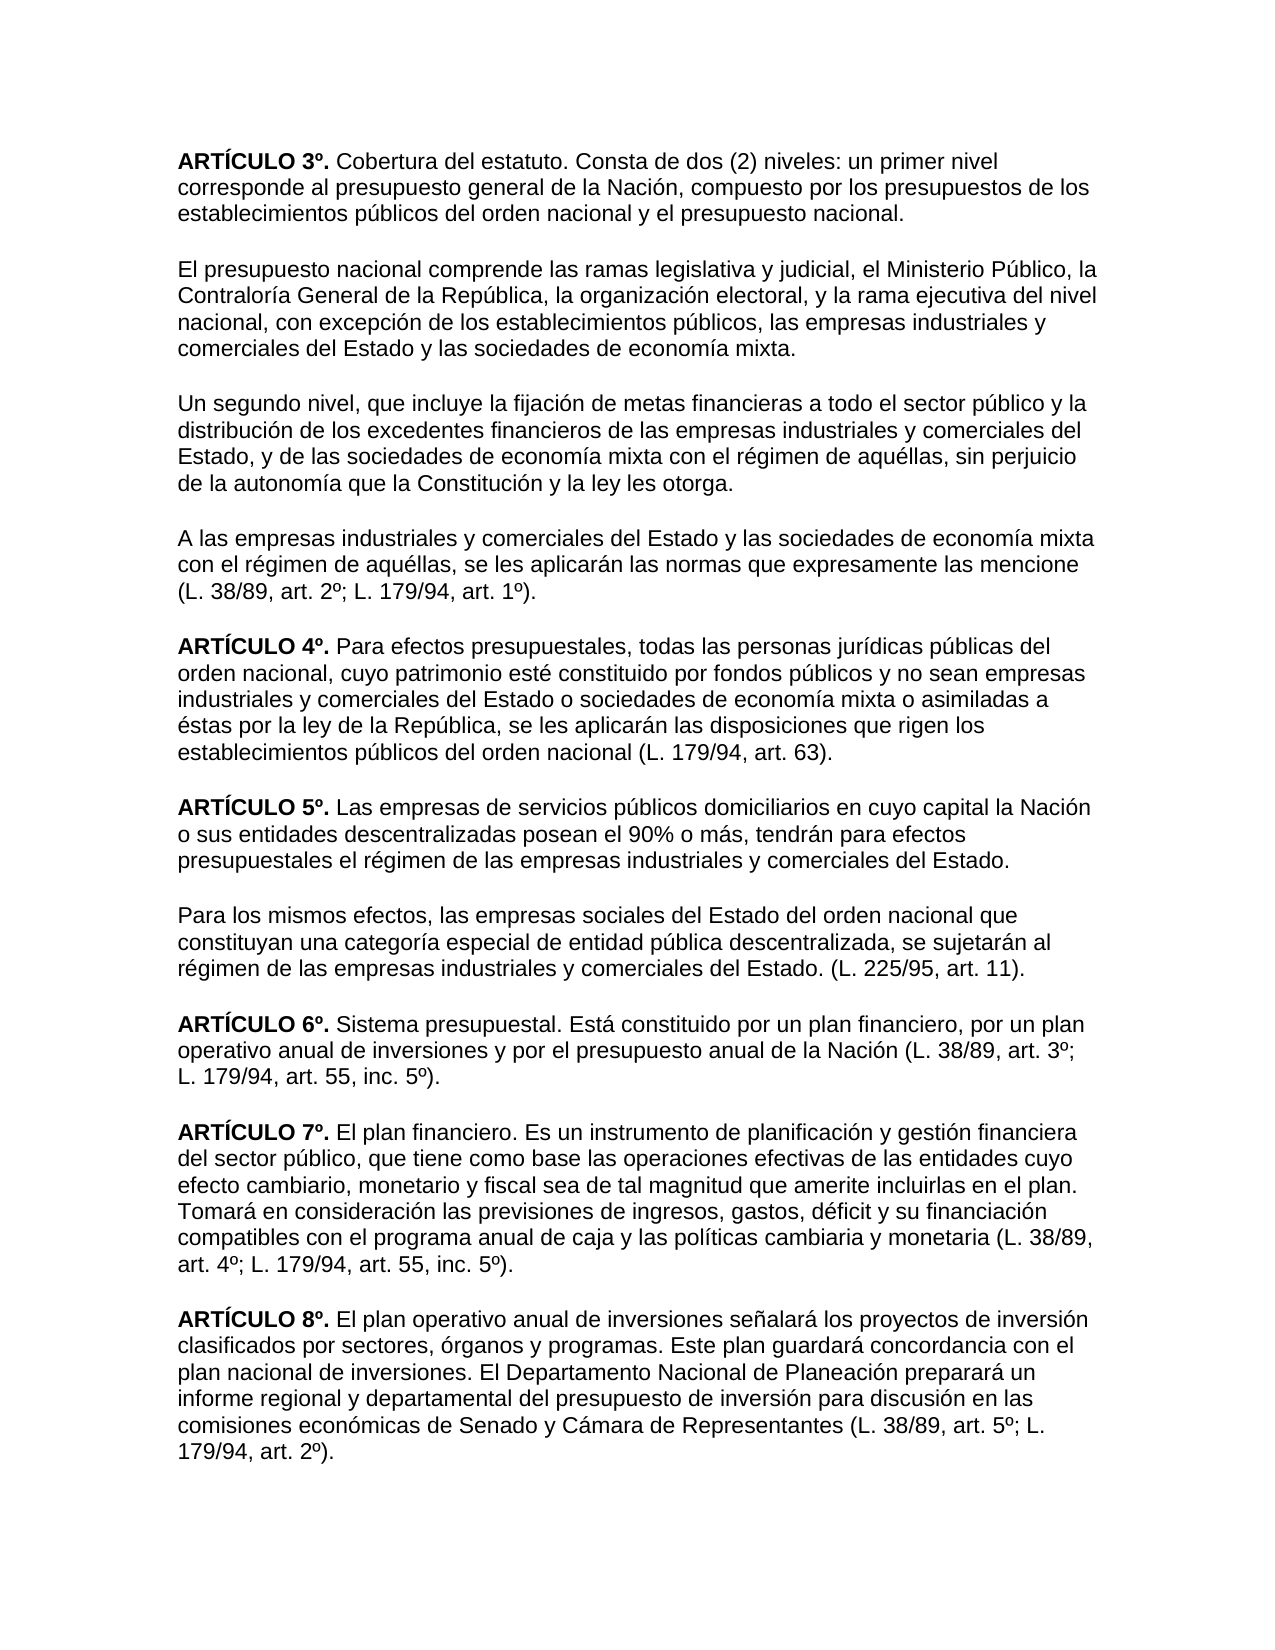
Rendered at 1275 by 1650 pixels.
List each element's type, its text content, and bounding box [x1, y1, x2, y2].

text Para los mismos efectos, las empresas sociales del Estado del orden nacional que constituyan una categoría especial de entidad pública descentralizada, se sujetarán al régimen de las empresas industriales y comerciales del Estado. (L. 225/95, art. 11). [177, 902, 1098, 981]
text ARTÍCULO 3º. Cobertura del estatuto. Consta de dos (2) niveles: un primer nivel corresponde al presupuesto general de la Nación, compuesto por los presupuestos de los establecimientos públicos del orden nacional y el presupuesto nacional. [904, 148, 1098, 227]
text ARTÍCULO 7º. El plan financiero. Es un instrumento de planificación y gestión financiera del sector público, que tiene como base las operaciones efectivas de las entidades cuyo efecto cambiario, monetario y fiscal sea de tal magnitud que amerite incluirlas en el plan. Tomará en consideración las previsiones de ingresos, gastos, déficit y su financiación compatibles con el programa anual de caja y las políticas cambiaria y monetaria (L. 38/89, art. 4º; L. 179/94, art. 55, inc. 5º). [514, 1119, 1098, 1277]
text Un segundo nivel, que incluye la fijación de metas financieras a todo el sector público y la distribución de los excedentes financieros de las empresas industriales y comerciales del Estado, y de las sociedades de economía mixta con el régimen de aquéllas, sin perjuicio de la autonomía que la Constitución y la ley les otorga. [177, 390, 1098, 496]
text A las empresas industriales y comerciales del Estado y las sociedades de economía mixta con el régimen de aquéllas, se les aplicarán las normas que expresamente las mencione (L. 38/89, art. 2º; L. 179/94, art. 1º). [537, 525, 1098, 604]
text El presupuesto nacional comprende las ramas legislativa y judicial, el Ministerio Público, la Contraloría General de la República, la organización electoral, y la rama ejecutiva del nivel nacional, con excepción de los establecimientos públicos, las empresas industriales y comerciales del Estado y las sociedades de economía mixta. [177, 256, 1098, 361]
text ARTÍCULO 6º. Sistema presupuestal. Está constituido por un plan financiero, por un plan operativo anual de inversiones y por el presupuesto anual de la Nación (L. 38/89, art. 3º; L. 179/94, art. 55, inc. 5º). [440, 1011, 1098, 1090]
text ARTÍCULO 8º. El plan operativo anual de inversiones señalará los proyectos de inversión clasificados por sectores, órganos y programas. Este plan guardará concordancia con el plan nacional de inversiones. El Departamento Nacional de Planeación preparará un informe regional y departamental del presupuesto de inversión para discusión en las comisiones económicas de Senado y Cámara de Representantes (L. 38/89, art. 5º; L. 179/94, art. 2º). [177, 1306, 1098, 1464]
text ARTÍCULO 4º. Para efectos presupuestales, todas las personas jurídicas públicas del orden nacional, cuyo patrimonio esté constituido por fondos públicos y no sean empresas industriales y comerciales del Estado o sociedades de economía mixta o asimiladas a éstas por la ley de la República, se les aplicarán las disposiciones que rigen los establecimientos públicos del orden nacional (L. 179/94, art. 63). [177, 633, 1098, 765]
